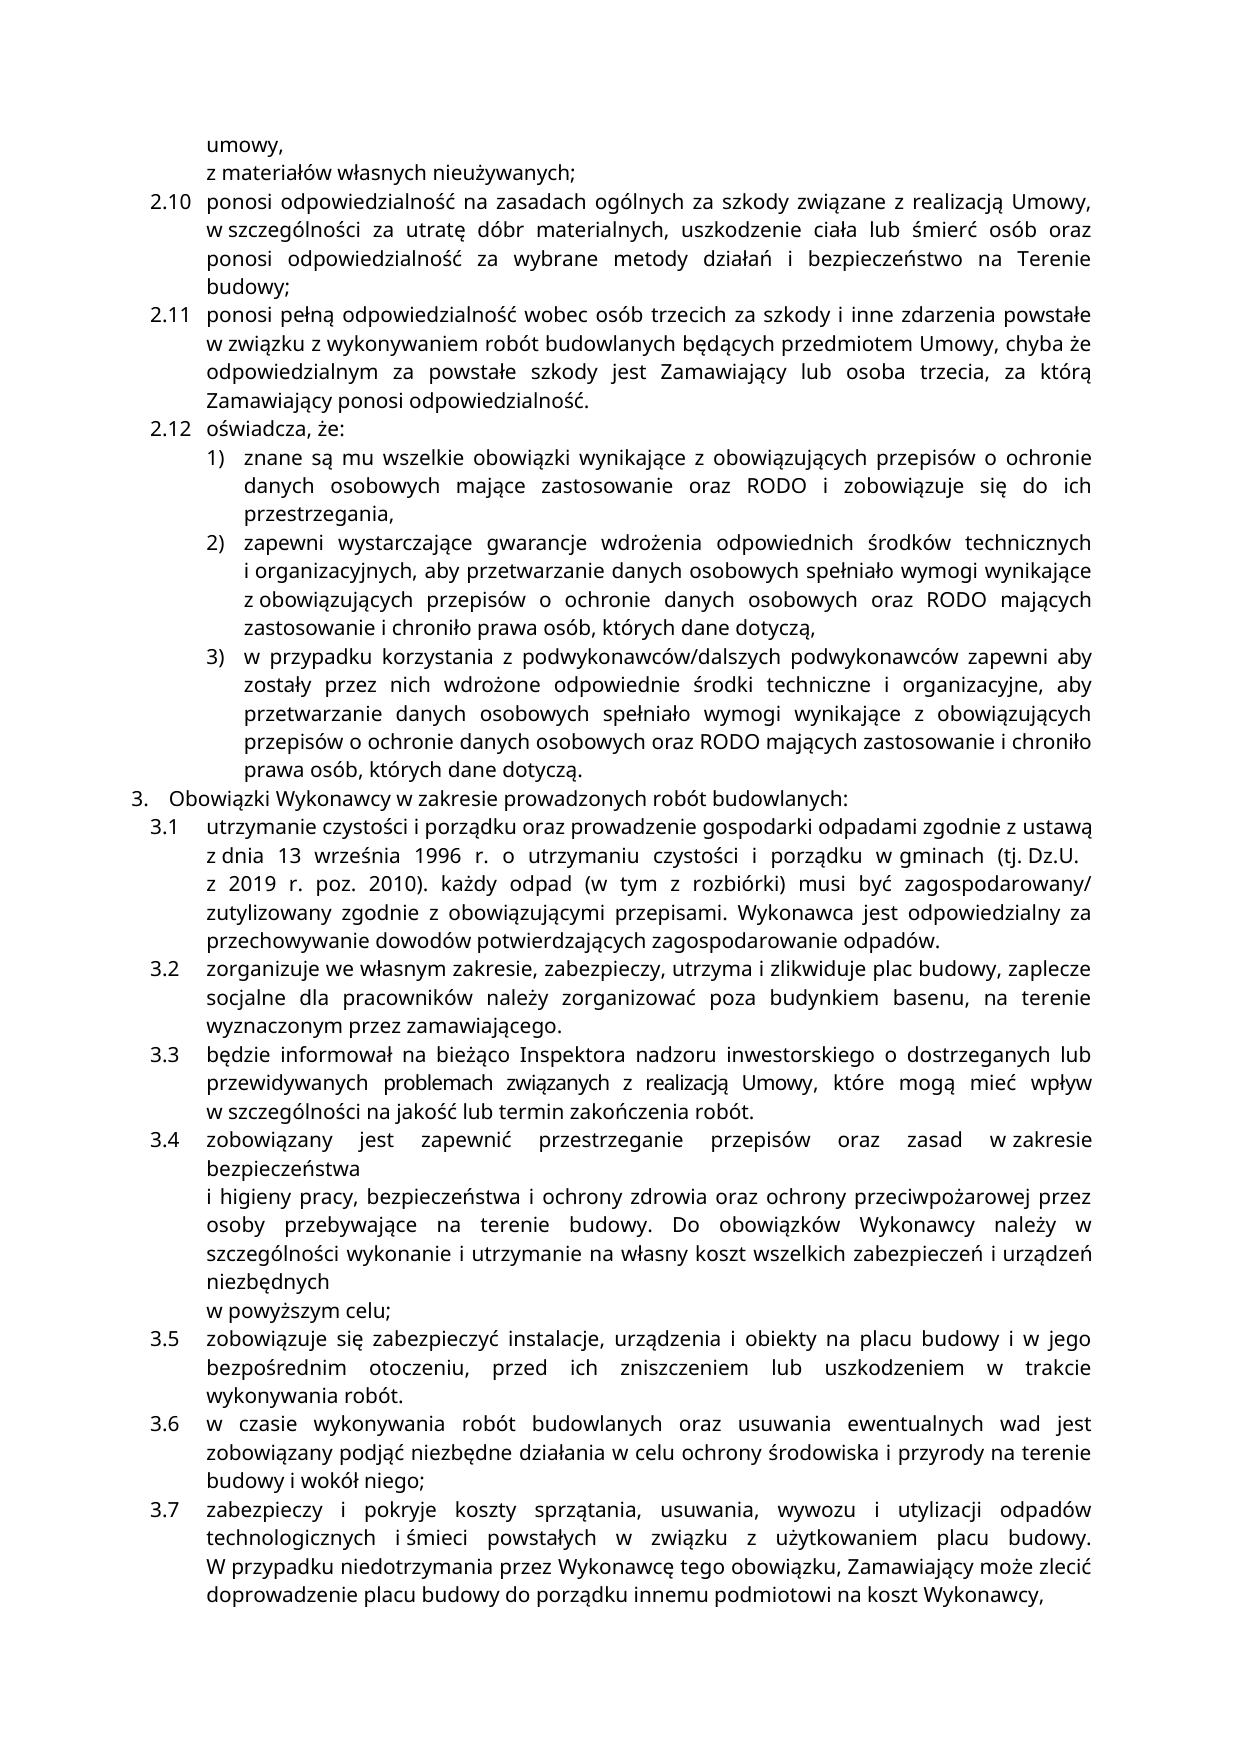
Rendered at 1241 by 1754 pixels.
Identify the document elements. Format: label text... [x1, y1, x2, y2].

list w czasie wykonywania robót budowlanych oraz usuwania ewentualnych wad jest zobowiązany podjąć niezbędne działania w celu ochrony środowiska i przyrody na terenie budowy i wokół niego; [150, 1409, 1092, 1495]
list ponosi odpowiedzialność na zasadach ogólnych za szkody związane z realizacją Umowy, w szczególności za utratę dóbr materialnych, uszkodzenie ciała lub śmierć osób oraz ponosi odpowiedzialność za wybrane metody działań i bezpieczeństwo na Terenie budowy; [150, 187, 1092, 301]
list zobowiązany jest zapewnić przestrzeganie przepisów oraz zasad w zakresie bezpieczeństwa i higieny pracy, bezpieczeństwa i ochrony zdrowia oraz ochrony przeciwpożarowej przez osoby przebywające na terenie budowy. Do obowiązków Wykonawcy należy w szczególności wykonanie i utrzymanie na własny koszt wszelkich zabezpieczeń i urządzeń niezbędnych w powyższym celu; [150, 1125, 1092, 1324]
list w przypadku korzystania z podwykonawców/dalszych podwykonawców zapewni aby zostały przez nich wdrożone odpowiednie środki techniczne i organizacyjne, aby przetwarzanie danych osobowych spełniało wymogi wynikające z obowiązujących przepisów o ochronie danych osobowych oraz RODO mających zastosowanie i chroniło prawa osób, których dane dotyczą. [206, 642, 1092, 784]
list zobowiązuje się zabezpieczyć instalacje, urządzenia i obiekty na placu budowy i w jego bezpośrednim otoczeniu, przed ich zniszczeniem lub uszkodzeniem w trakcie wykonywania robót. [150, 1324, 1092, 1409]
list Obowiązki Wykonawcy w zakresie prowadzonych robót budowlanych: [131, 784, 1092, 812]
list utrzymanie czystości i porządku oraz prowadzenie gospodarki odpadami zgodnie z ustawą z dnia 13 września 1996 r. o utrzymaniu czystości i porządku w gminach (tj. Dz.U. z 2019 r. poz. 2010). każdy odpad (w tym z rozbiórki) musi być zagospodarowany/ zutylizowany zgodnie z obowiązującymi przepisami. Wykonawca jest odpowiedzialny za przechowywanie dowodów potwierdzających zagospodarowanie odpadów. [150, 812, 1092, 954]
list zapewni wystarczające gwarancje wdrożenia odpowiednich środków technicznych i organizacyjnych, aby przetwarzanie danych osobowych spełniało wymogi wynikające z obowiązujących przepisów o ochronie danych osobowych oraz RODO mających zastosowanie i chroniło prawa osób, których dane dotyczą, [206, 528, 1092, 642]
list zabezpieczy i pokryje koszty sprzątania, usuwania, wywozu i utylizacji odpadów technologicznych i śmieci powstałych w związku z użytkowaniem placu budowy. W przypadku niedotrzymania przez Wykonawcę tego obowiązku, Zamawiający może zlecić doprowadzenie placu budowy do porządku innemu podmiotowi na koszt Wykonawcy, [150, 1495, 1092, 1609]
list zorganizuje we własnym zakresie, zabezpieczy, utrzyma i zlikwiduje plac budowy, zaplecze socjalne dla pracowników należy zorganizować poza budynkiem basenu, na terenie wyznaczonym przez zamawiającego. [150, 954, 1092, 1040]
list ponosi pełną odpowiedzialność wobec osób trzecich za szkody i inne zdarzenia powstałe w związku z wykonywaniem robót budowlanych będących przedmiotem Umowy, chyba że odpowiedzialnym za powstałe szkody jest Zamawiający lub osoba trzecia, za którą Zamawiający ponosi odpowiedzialność. [150, 301, 1092, 414]
list będzie informował na bieżąco Inspektora nadzoru inwestorskiego o dostrzeganych lub przewidywanych problemach związanych z realizacją Umowy, które mogą mieć wpływ w szczególności na jakość lub termin zakończenia robót. [150, 1040, 1092, 1125]
list znane są mu wszelkie obowiązki wynikające z obowiązujących przepisów o ochronie danych osobowych mające zastosowanie oraz RODO i zobowiązuje się do ich przestrzegania, [206, 443, 1092, 528]
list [150, 130, 1092, 187]
list oświadcza, że: [150, 414, 1092, 443]
